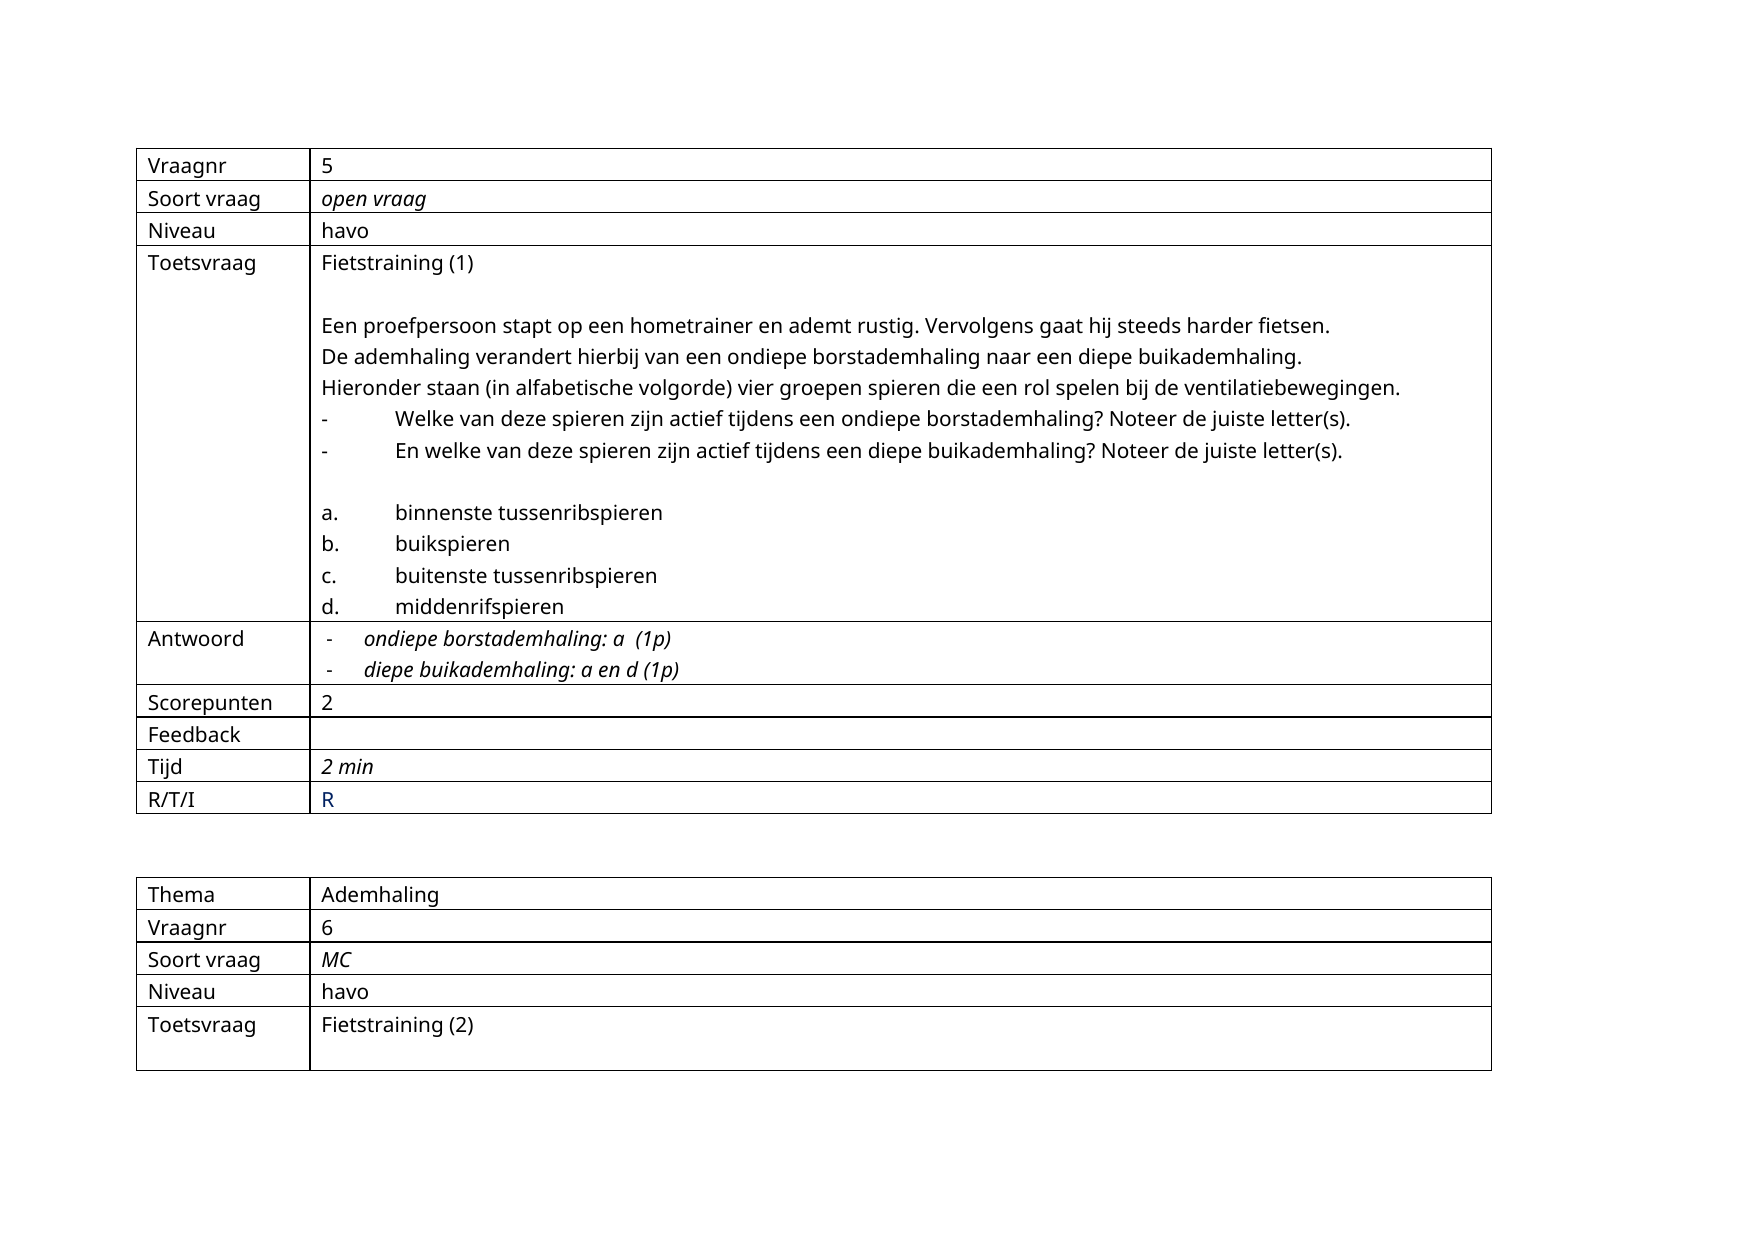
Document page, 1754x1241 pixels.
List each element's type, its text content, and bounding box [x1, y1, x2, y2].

table_cell R [311, 782, 1491, 813]
table_cell Feedback [137, 718, 309, 749]
table_cell Fietstraining (1) Een proefpersoon stapt op een hometrainer en ademt rustig. Vervolgens gaat hij steeds harder fietsen. De ademhaling verandert hierbij van een ondiepe borstademhaling naar een diepe buikademhaling. Hieronder staan (in alfabetische volgorde) vier groepen spieren die een rol spelen bij de ventilatiebewegingen. - Welke van deze spieren zijn actief tijdens een ondiepe borstademhaling? Noteer de juiste letter(s). - En welke van deze spieren zijn actief tijdens een diepe buikademhaling? Noteer de juiste letter(s). a. binnenste tussenribspieren b. buikspieren c. buitenste tussenribspieren d. middenrifspieren [311, 246, 1491, 621]
table_cell Scorepunten [137, 685, 309, 716]
table_cell Niveau [137, 213, 309, 244]
table_cell havo [311, 213, 1491, 244]
table_cell Vraagnr [137, 149, 309, 180]
table_cell ondiepe borstademhaling: a (1p) diepe buikademhaling: a en d (1p) [311, 622, 1491, 684]
table_cell Antwoord [137, 622, 309, 684]
table_header Thema [137, 878, 309, 909]
table_cell Toetsvraag [137, 246, 309, 621]
table_cell Niveau [137, 975, 309, 1006]
table_cell 2 [311, 685, 1491, 716]
table_cell 6 [311, 910, 1491, 941]
table_cell 5 [311, 149, 1491, 180]
table_cell R/T/I [137, 782, 309, 813]
table_cell 2 min [311, 750, 1491, 781]
table_cell Soort vraag [137, 181, 309, 212]
table_cell Toetsvraag [137, 1007, 309, 1069]
table_cell havo [311, 975, 1491, 1006]
table_cell Tijd [137, 750, 309, 781]
table_cell Soort vraag [137, 943, 309, 974]
table_cell [311, 718, 1491, 749]
table_header Ademhaling [311, 878, 1491, 909]
table_cell open vraag [311, 181, 1491, 212]
table_cell Vraagnr [137, 910, 309, 941]
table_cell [311, 1007, 1491, 1069]
table_cell MC [311, 943, 1491, 974]
